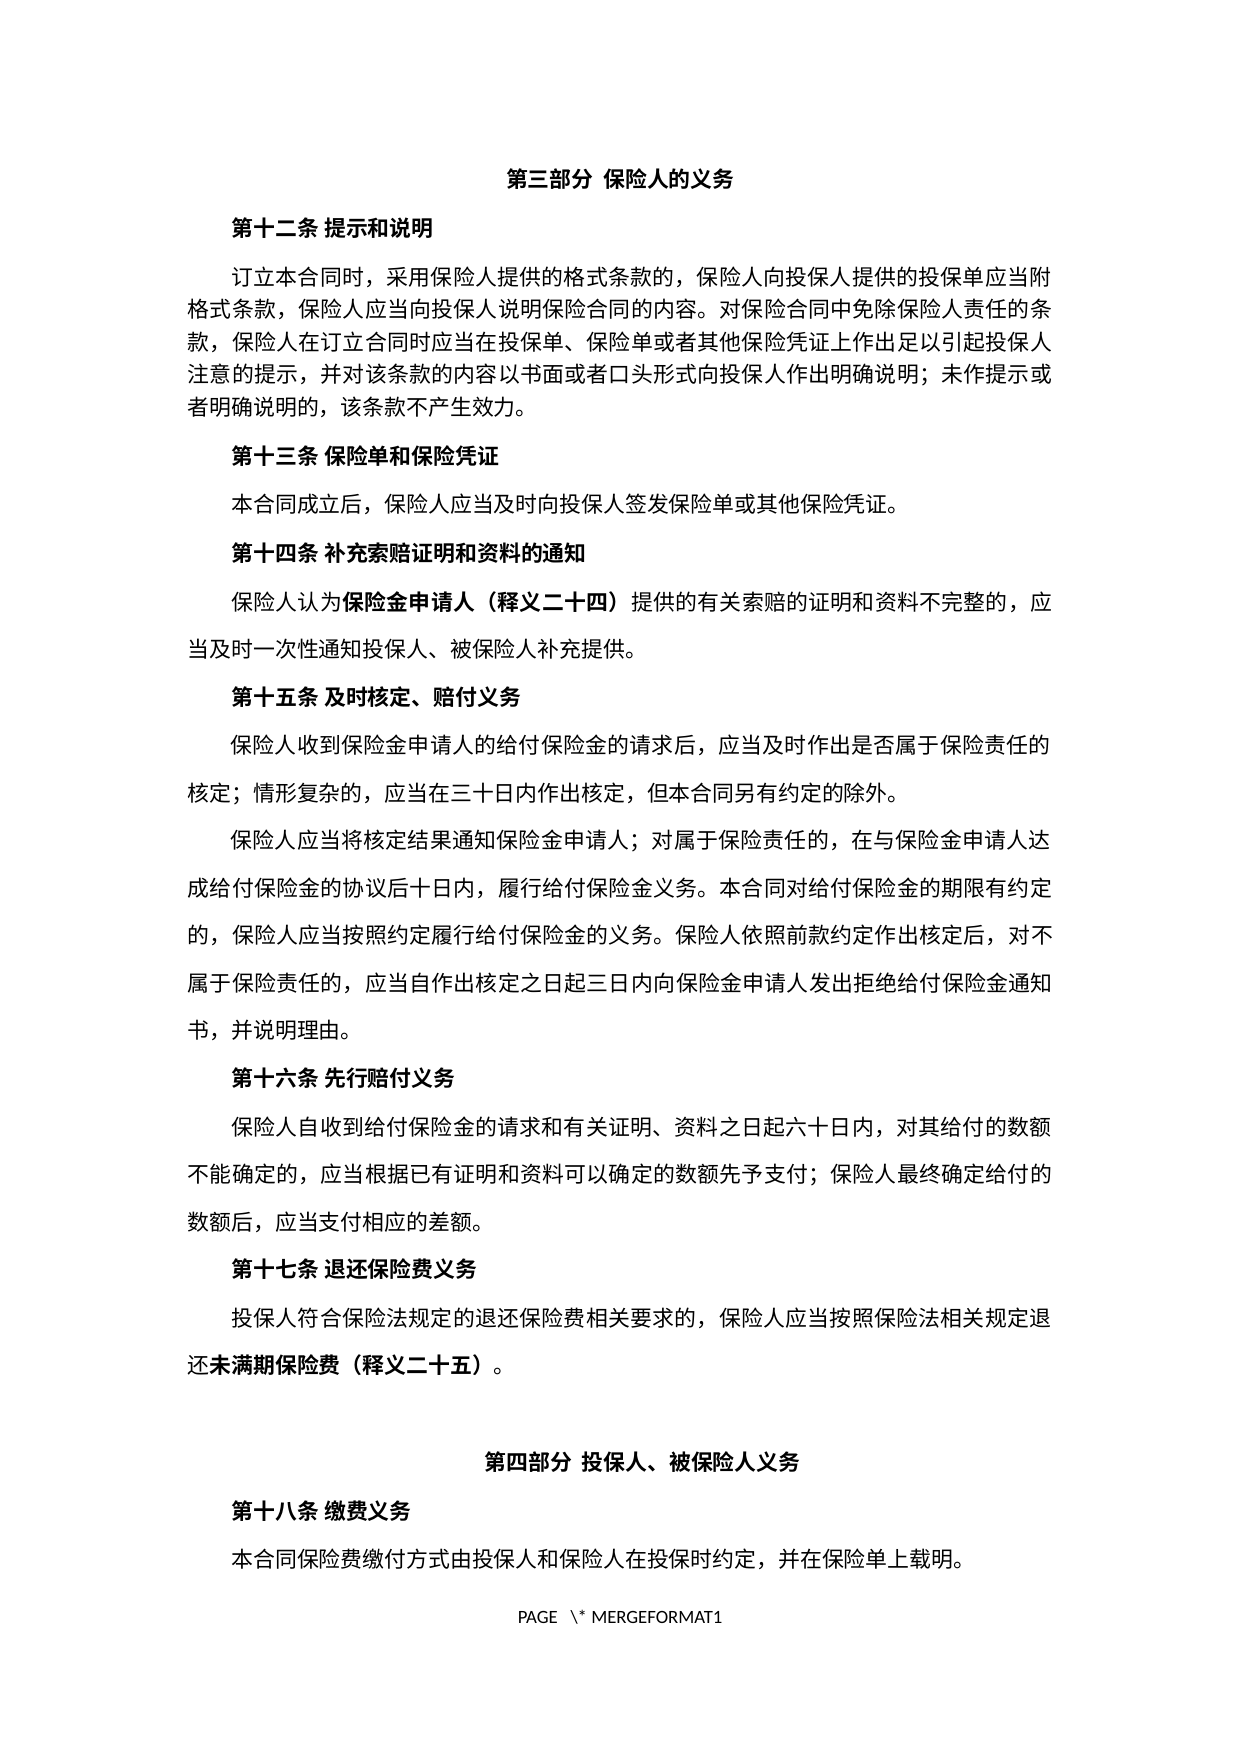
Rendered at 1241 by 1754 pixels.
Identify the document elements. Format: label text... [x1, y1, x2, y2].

text 保险人自收到给付保险金的请求和有关证明、资料之日起六十日内，对其给付的数额不能确定的，应当根据已有证明和资料可以确定的数额先予支付；保险人最终确定给付的数额后，应当支付相应的差额。 [187, 1109, 1053, 1236]
text 本合同保险费缴付方式由投保人和保险人在投保时约定，并在保险单上载明。 [187, 1542, 1053, 1574]
text 第三部分 保险人的义务 [187, 162, 1053, 194]
text 第四部分 投保人、被保险人义务 [187, 1444, 1053, 1477]
text 订立本合同时，采用保险人提供的格式条款的，保险人向投保人提供的投保单应当附格式条款，保险人应当向投保人说明保险合同的内容。对保险合同中免除保险人责任的条款，保险人在订立合同时应当在投保单、保险单或者其他保险凭证上作出足以引起投保人注意的提示，并对该条款的内容以书面或者口头形式向投保人作出明确说明；未作提示或者明确说明的，该条款不产生效力。 [187, 259, 1053, 422]
list 第十八条 缴费义务 [187, 1493, 1053, 1526]
text 本合同成立后，保险人应当及时向投保人签发保险单或其他保险凭证。 [187, 487, 1053, 519]
list 第十二条 提示和说明 [187, 211, 1053, 243]
text 保险人应当将核定结果通知保险金申请人；对属于保险责任的，在与保险金申请人达成给付保险金的协议后十日内，履行给付保险金义务。本合同对给付保险金的期限有约定的，保险人应当按照约定履行给付保险金的义务。保险人依照前款约定作出核定后，对不属于保险责任的，应当自作出核定之日起三日内向保险金申请人发出拒绝给付保险金通知书，并说明理由。 [187, 823, 1053, 1045]
text 投保人符合保险法规定的退还保险费相关要求的，保险人应当按照保险法相关规定退还未满期保险费（释义二十五）。 [187, 1301, 1053, 1380]
list 第十五条 及时核定、赔付义务 [187, 679, 1053, 712]
text 保险人收到保险金申请人的给付保险金的请求后，应当及时作出是否属于保险责任的核定；情形复杂的，应当在三十日内作出核定，但本合同另有约定的除外。 [187, 728, 1053, 807]
text 保险人认为保险金申请人（释义二十四）提供的有关索赔的证明和资料不完整的，应当及时一次性通知投保人、被保险人补充提供。 [187, 584, 1053, 664]
list 第十四条 补充索赔证明和资料的通知 [187, 536, 1053, 568]
list 第十七条 退还保险费义务 [187, 1252, 1053, 1284]
list 第十六条 先行赔付义务 [187, 1061, 1053, 1093]
list 第十三条 保险单和保险凭证 [187, 438, 1053, 471]
